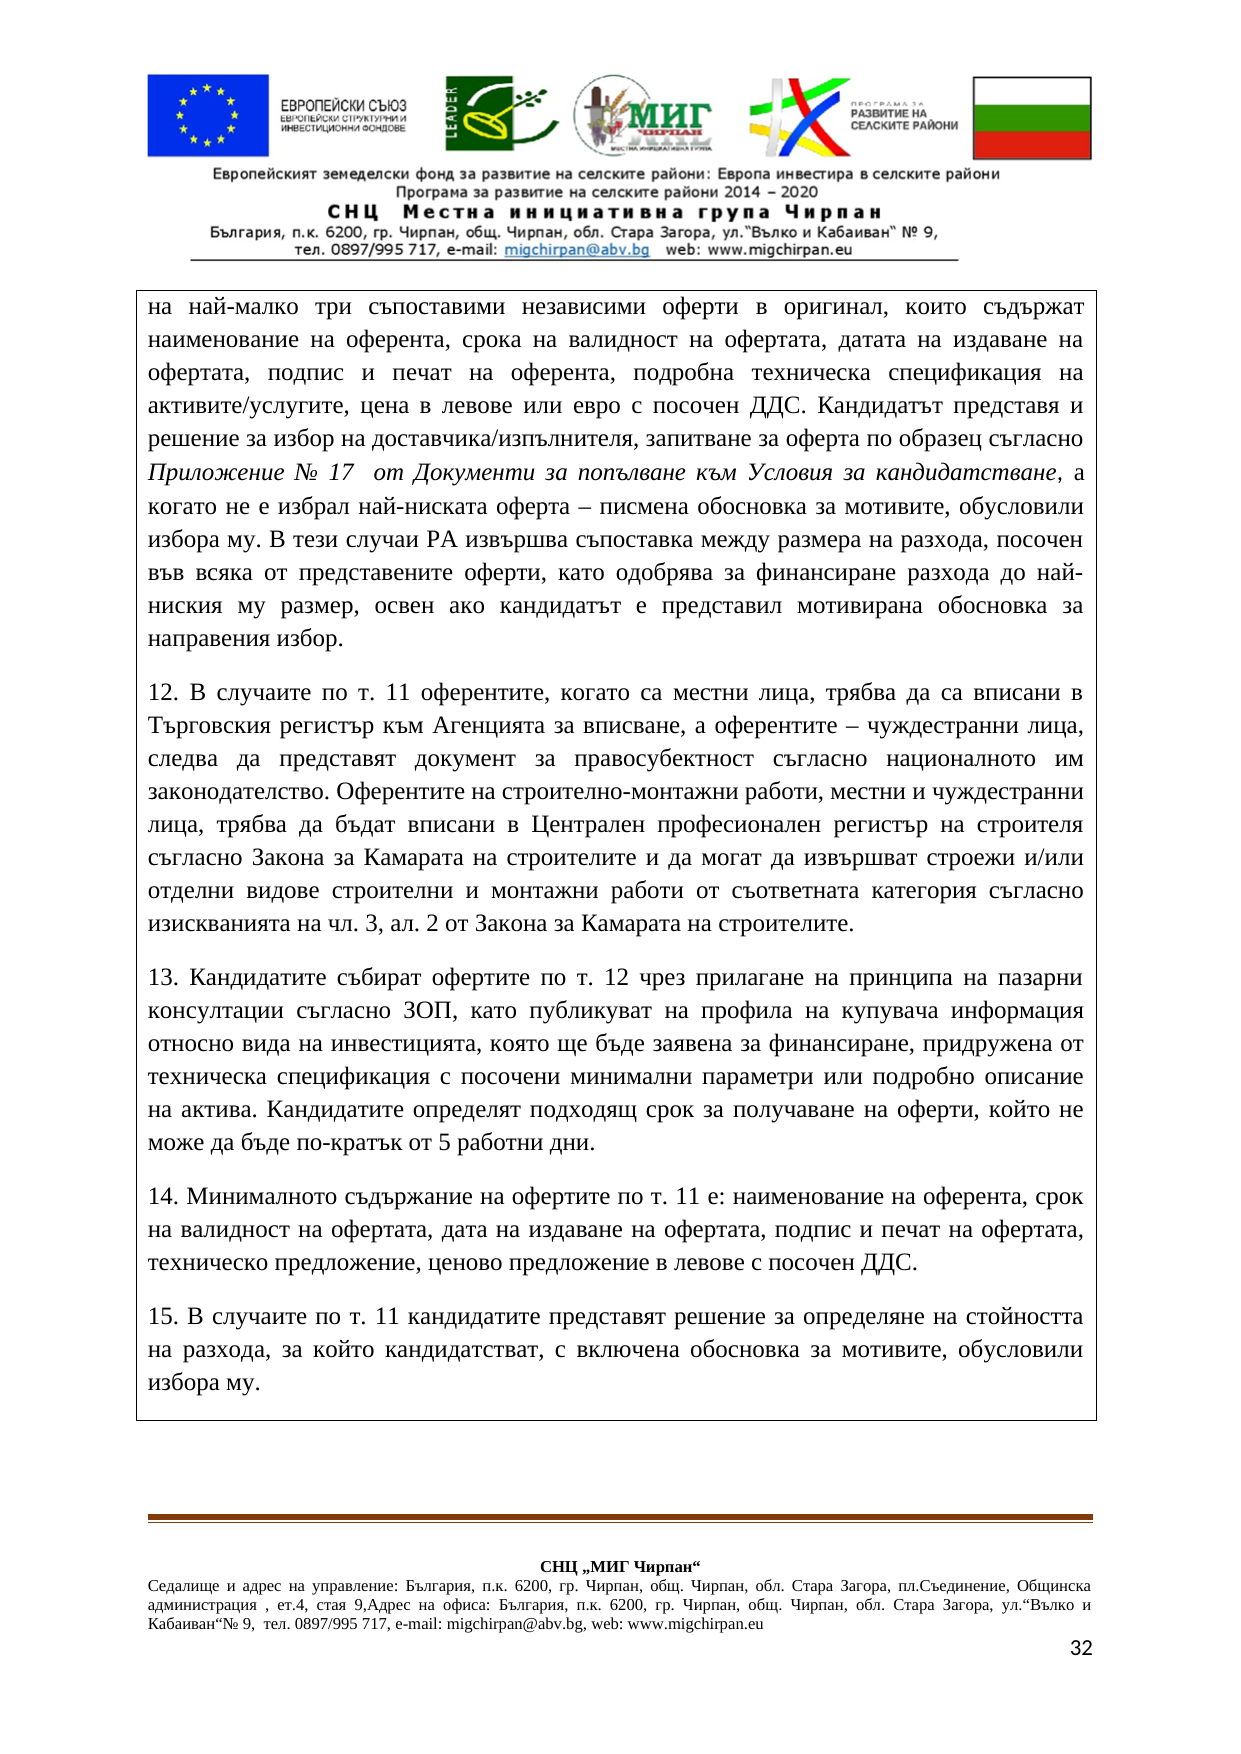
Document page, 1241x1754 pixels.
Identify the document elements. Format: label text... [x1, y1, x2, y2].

picture [147, 73, 1093, 262]
